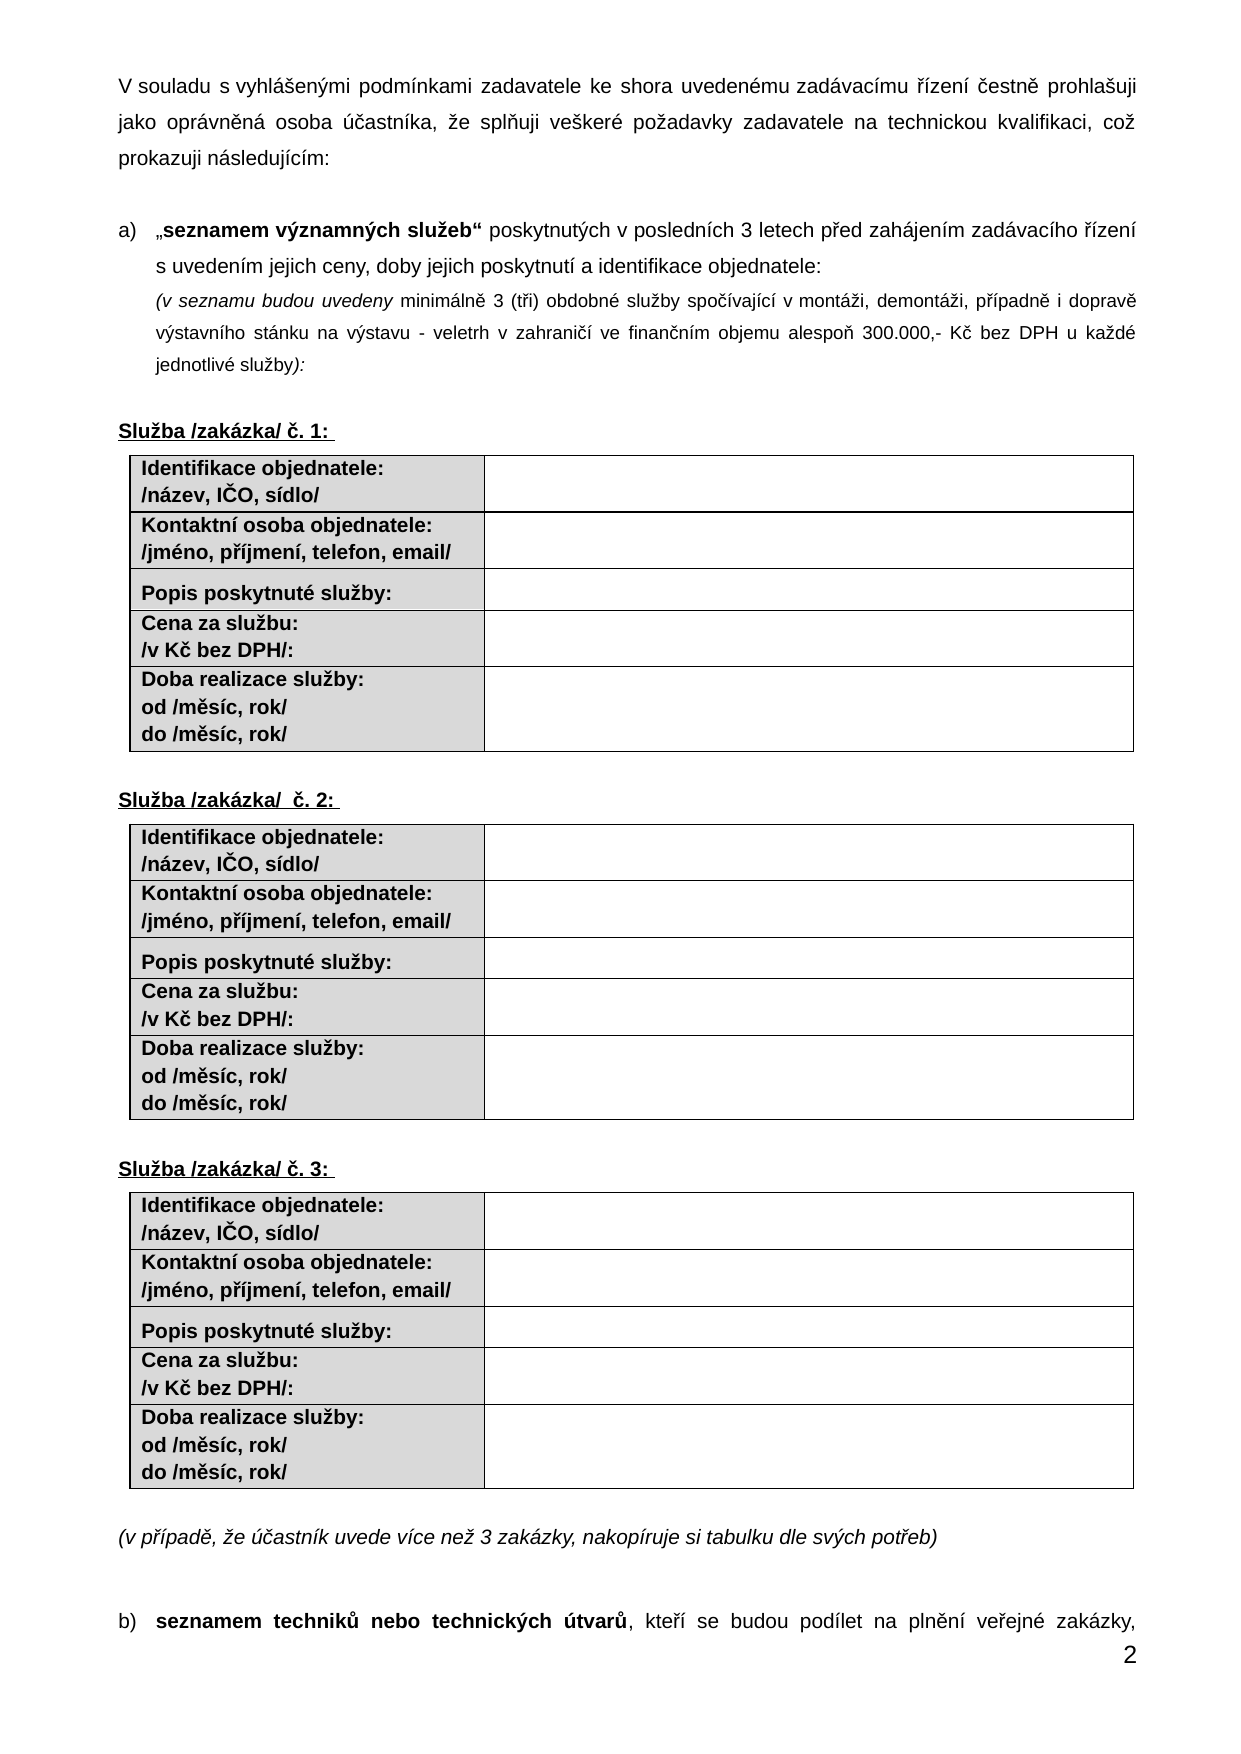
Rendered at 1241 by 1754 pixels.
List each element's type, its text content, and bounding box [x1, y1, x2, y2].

table_cell [485, 1307, 1133, 1347]
table_cell Cena za službu: /v Kč bez DPH/: [131, 611, 484, 666]
table_cell [485, 611, 1133, 666]
table_cell [485, 1036, 1133, 1119]
text Služba /zakázka/ č. 2: [118, 787, 1137, 811]
text (v seznamu budou uvedeny minimálně 3 (tři) obdobné služby spočívající v montáži, demontáži, případně i dopravě výstavního stánku na výstavu - veletrh v zahraničí ve finančním objemu alespoň 300.000,- Kč bez DPH u každé jednotlivé služby): [156, 289, 1137, 376]
table_cell [485, 881, 1133, 937]
text (v případě, že účastník uvede více než 3 zakázky, nakopíruje si tabulku dle svých potřeb) [118, 1525, 1137, 1549]
table_cell [485, 979, 1133, 1035]
text Služba /zakázka/ č. 1: [118, 419, 1137, 443]
text Služba /zakázka/ č. 3: [118, 1156, 1137, 1180]
table_cell Doba realizace služby: od /měsíc, rok/ do /měsíc, rok/ [131, 667, 484, 751]
table_cell [485, 1348, 1133, 1404]
table_cell Doba realizace služby: od /měsíc, rok/ do /měsíc, rok/ [131, 1036, 484, 1119]
table_cell [485, 667, 1133, 751]
list „seznamem významných služeb“ poskytnutých v posledních 3 letech před zahájením zadávacího řízení s uvedením jejich ceny, doby jejich poskytnutí a identifikace objednatele: [118, 218, 1137, 277]
table_cell Kontaktní osoba objednatele: /jméno, příjmení, telefon, email/ [131, 1250, 484, 1306]
table_header Identifikace objednatele: /název, IČO, sídlo/ [131, 1193, 484, 1249]
table_header Identifikace objednatele: /název, IČO, sídlo/ [131, 825, 484, 880]
table_cell Popis poskytnuté služby: [131, 1307, 484, 1347]
table_cell Kontaktní osoba objednatele: /jméno, příjmení, telefon, email/ [131, 513, 484, 568]
table_cell Popis poskytnuté služby: [131, 569, 484, 609]
table_cell Cena za službu: /v Kč bez DPH/: [131, 1348, 484, 1404]
table_cell [485, 569, 1133, 609]
table_cell [485, 1405, 1133, 1488]
table_header Identifikace objednatele: /název, IČO, sídlo/ [131, 456, 484, 511]
text V souladu s vyhlášenými podmínkami zadavatele ke shora uvedenému zadávacímu řízení čestně prohlašuji jako oprávněná osoba účastníka, že splňuji veškeré požadavky zadavatele na technickou kvalifikaci, což prokazuji následujícím: [118, 74, 1137, 170]
table_cell Cena za službu: /v Kč bez DPH/: [131, 979, 484, 1035]
table_cell Kontaktní osoba objednatele: /jméno, příjmení, telefon, email/ [131, 881, 484, 937]
table_header [485, 456, 1133, 511]
table_cell Popis poskytnuté služby: [131, 938, 484, 978]
table_cell [485, 1250, 1133, 1306]
table_cell [485, 513, 1133, 568]
table_header [485, 1193, 1133, 1249]
table_cell [485, 938, 1133, 978]
table_cell Doba realizace služby: od /měsíc, rok/ do /měsíc, rok/ [131, 1405, 484, 1488]
table_header [485, 825, 1133, 880]
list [118, 1609, 1137, 1633]
